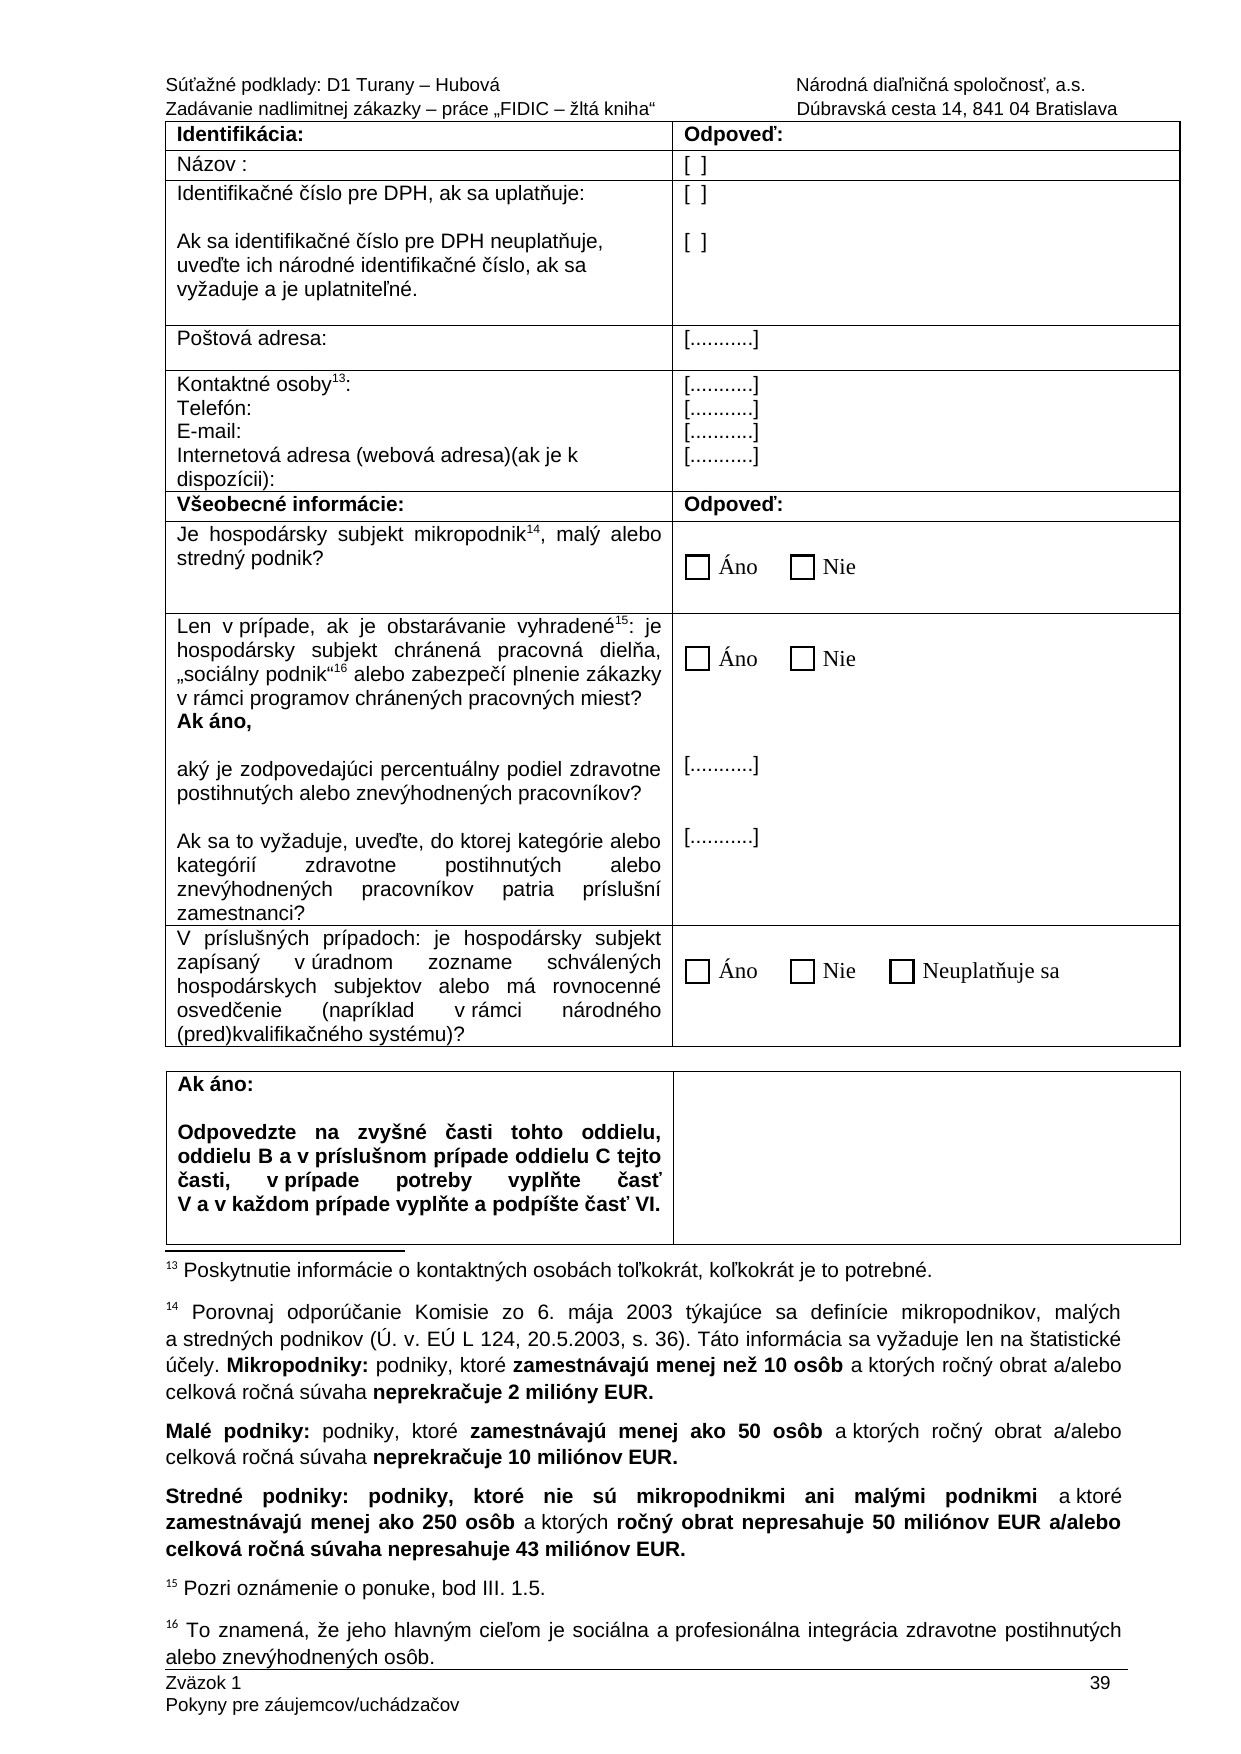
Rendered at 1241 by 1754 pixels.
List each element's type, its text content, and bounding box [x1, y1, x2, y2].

table_header Odpoveď: [673, 122, 1179, 150]
table_cell [673, 926, 1179, 1046]
table_cell V príslušných prípadoch: je hospodársky subjekt zapísaný v úradnom zozname schválených hospodárskych subjektov alebo má rovnocenné osvedčenie (napríklad v rámci národného (pred)kvalifikačného systému)? [166, 926, 672, 1046]
table_cell Identifikačné číslo pre DPH, ak sa uplatňuje: Ak sa identifikačné číslo pre DPH neuplatňuje, uveďte ich národné identifikačné číslo, ak sa vyžaduje a je uplatniteľné. [166, 181, 672, 325]
table_cell [673, 522, 1179, 612]
table_cell Všeobecné informácie: [166, 492, 672, 521]
table_cell Názov : [166, 151, 672, 180]
table_cell Odpoveď: [673, 492, 1179, 521]
table_cell [...........] [...........] [673, 614, 1179, 925]
table_cell Je hospodársky subjekt mikropodnik, malý alebo stredný podnik? [166, 522, 672, 612]
table_cell [ ] [673, 151, 1179, 180]
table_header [674, 1072, 1180, 1243]
table_header Identifikácia: [166, 122, 672, 150]
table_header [167, 1072, 673, 1243]
table_cell Kontaktné osoby: Telefón: E-mail: Internetová adresa (webová adresa)(ak je k dispozícii): [166, 371, 672, 491]
table_cell [ ] [ ] [673, 181, 1179, 325]
table_cell Len v prípade, ak je obstarávanie vyhradené: je hospodársky subjekt chránená pracovná dielňa, „sociálny podnik“ alebo zabezpečí plnenie zákazky v rámci programov chránených pracovných miest? Ak áno, aký je zodpovedajúci percentuálny podiel zdravotne postihnutých alebo znevýhodnených pracovníkov? Ak sa to vyžaduje, uveďte, do ktorej kategórie alebo kategórií zdravotne postihnutých alebo znevýhodnených pracovníkov patria príslušní zamestnanci? [166, 614, 672, 925]
table_cell [...........] [673, 326, 1179, 370]
table_cell Poštová adresa: [166, 326, 672, 370]
table_cell [...........] [...........] [...........] [...........] [673, 371, 1179, 491]
